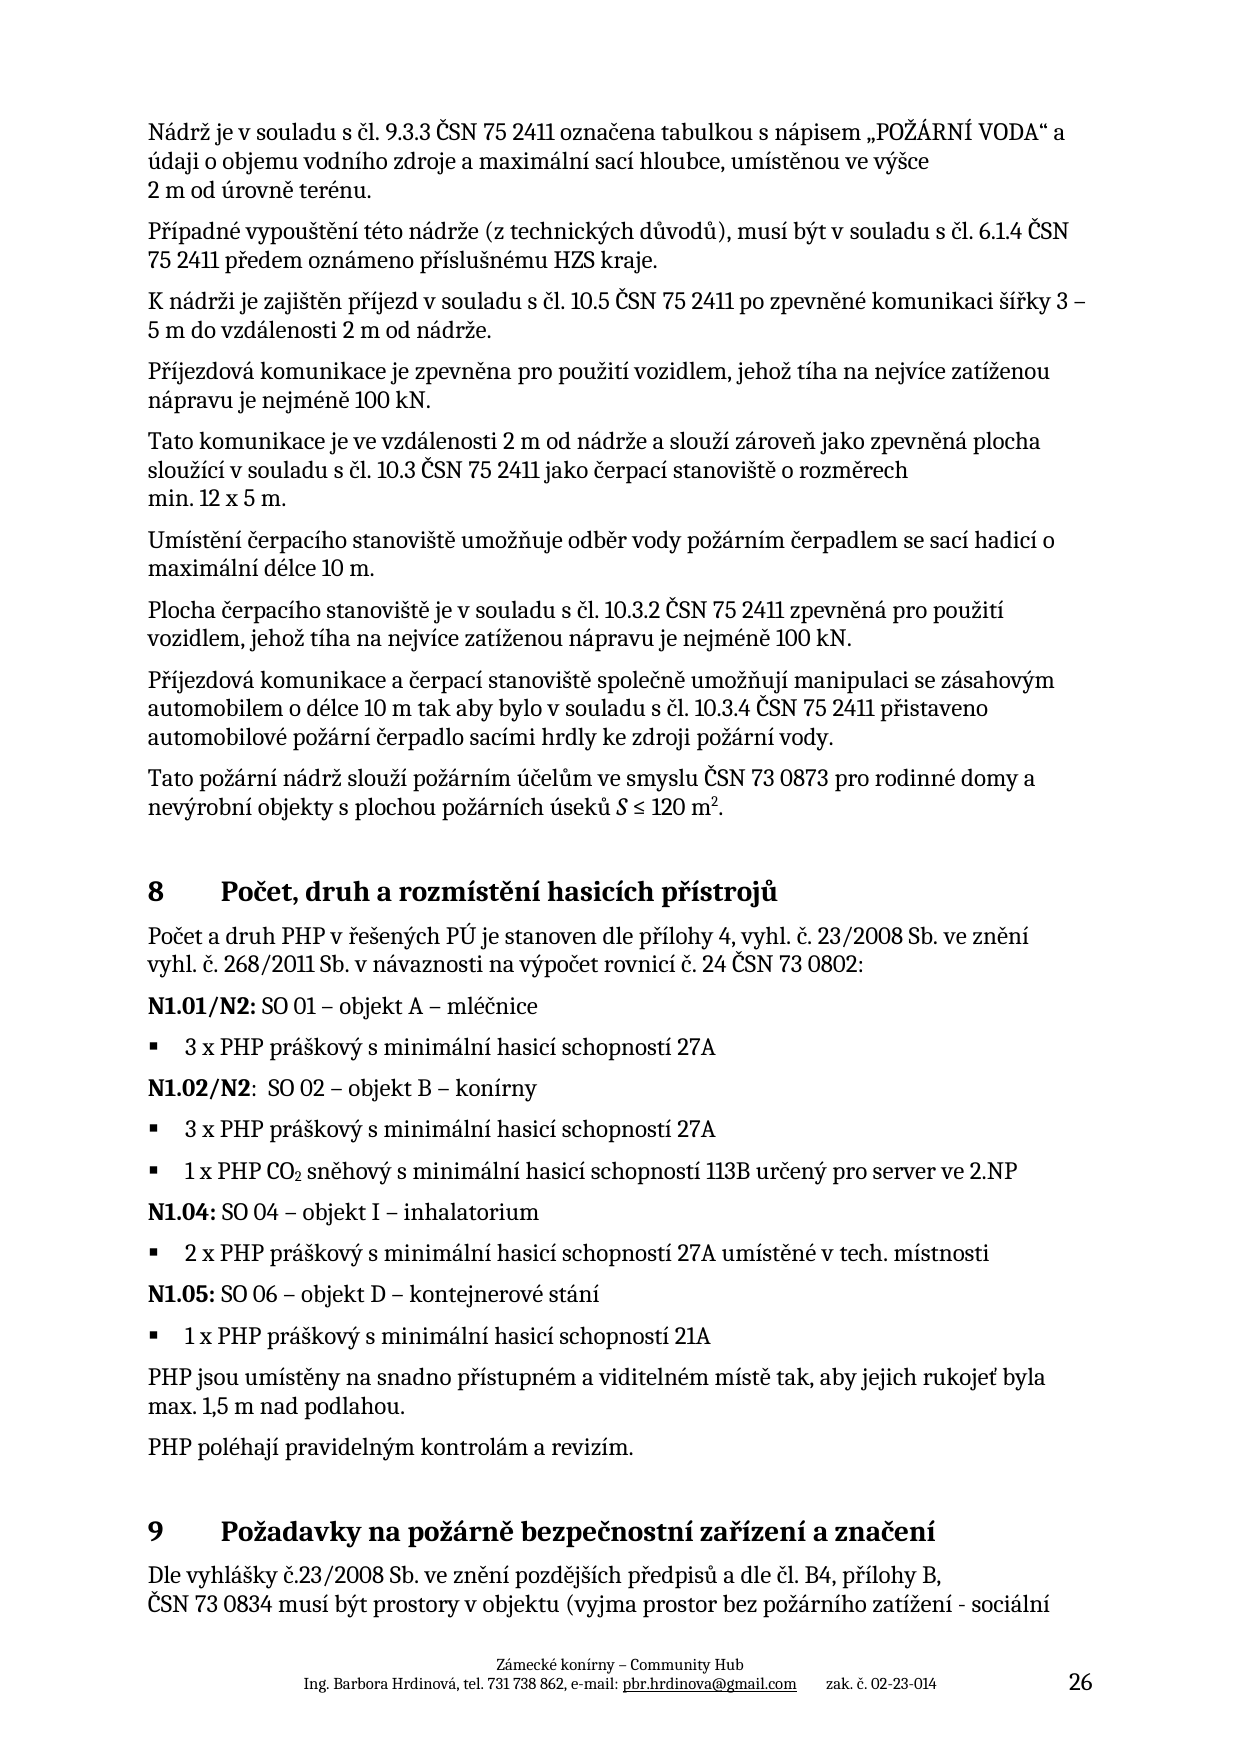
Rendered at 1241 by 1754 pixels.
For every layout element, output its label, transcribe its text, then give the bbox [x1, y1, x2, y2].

text N1.04: SO 04 – objekt I – inhalatorium [148, 1198, 1092, 1227]
list 1 x PHP práškový s minimální hasicí schopností 21A [148, 1322, 1092, 1350]
subtitle Požadavky na požárně bezpečnostní zařízení a značení [148, 1515, 1092, 1549]
text Počet a druh PHP v řešených PÚ je stanoven dle přílohy 4, vyhl. č. 23/2008 Sb. ve znění vyhl. č. 268/2011 Sb. v návaznosti na výpočet rovnicí č. 24 ČSN 73 0802: [148, 922, 1092, 979]
list 2 x PHP práškový s minimální hasicí schopností 27A umístěné v tech. místnosti [148, 1239, 1092, 1268]
text Tato komunikace je ve vzdálenosti 2 m od nádrže a slouží zároveň jako zpevněná plocha sloužící v souladu s čl. 10.3 ČSN 75 2411 jako čerpací stanoviště o rozměrech min. 12 x 5 m. [148, 427, 1092, 513]
list 3 x PHP práškový s minimální hasicí schopností 27A [148, 1033, 1092, 1062]
text Příjezdová komunikace je zpevněna pro použití vozidlem, jehož tíha na nejvíce zatíženou nápravu je nejméně 100 kN. [148, 357, 1092, 414]
text Umístění čerpacího stanoviště umožňuje odběr vody požárním čerpadlem se sací hadicí o maximální délce 10 m. [148, 526, 1092, 583]
text PHP poléhají pravidelným kontrolám a revizím. [148, 1433, 1092, 1462]
text Nádrž je v souladu s čl. 9.3.3 ČSN 75 2411 označena tabulkou s nápisem „POŽÁRNÍ VODA“ a údaji o objemu vodního zdroje a maximální sací hloubce, umístěnou ve výšce 2 m od úrovně terénu. [148, 118, 1092, 204]
list 1 x PHP CO2 sněhový s minimální hasicí schopností 113B určený pro server ve 2.NP [148, 1157, 1092, 1185]
text Tato požární nádrž slouží požárním účelům ve smyslu ČSN 73 0873 pro rodinné domy a nevýrobní objekty s plochou požárních úseků S ≤ 120 m2. [148, 764, 1092, 822]
text Příjezdová komunikace a čerpací stanoviště společně umožňují manipulaci se zásahovým automobilem o délce 10 m tak aby bylo v souladu s čl. 10.3.4 ČSN 75 2411 přistaveno automobilové požární čerpadlo sacími hrdly ke zdroji požární vody. [148, 666, 1092, 752]
list 3 x PHP práškový s minimální hasicí schopností 27A [148, 1115, 1092, 1144]
text PHP jsou umístěny na snadno přístupném a viditelném místě tak, aby jejich rukojeť byla max. 1,5 m nad podlahou. [148, 1363, 1092, 1420]
text Plocha čerpacího stanoviště je v souladu s čl. 10.3.2 ČSN 75 2411 zpevněná pro použití vozidlem, jehož tíha na nejvíce zatíženou nápravu je nejméně 100 kN. [148, 596, 1092, 653]
text Případné vypouštění této nádrže (z technických důvodů), musí být v souladu s čl. 6.1.4 ČSN 75 2411 předem oznámeno příslušnému HZS kraje. [148, 217, 1092, 274]
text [148, 1561, 1092, 1619]
text N1.05: SO 06 – objekt D – kontejnerové stání [148, 1280, 1092, 1309]
subtitle Počet, druh a rozmístění hasicích přístrojů [148, 876, 1092, 909]
text N1.01/N2: SO 01 – objekt A – mléčnice [148, 992, 1092, 1020]
text K nádrži je zajištěn příjezd v souladu s čl. 10.5 ČSN 75 2411 po zpevněné komunikaci šířky 3 – 5 m do vzdálenosti 2 m od nádrže. [148, 287, 1092, 344]
text N1.02/N2: SO 02 – objekt B – konírny [148, 1074, 1092, 1103]
